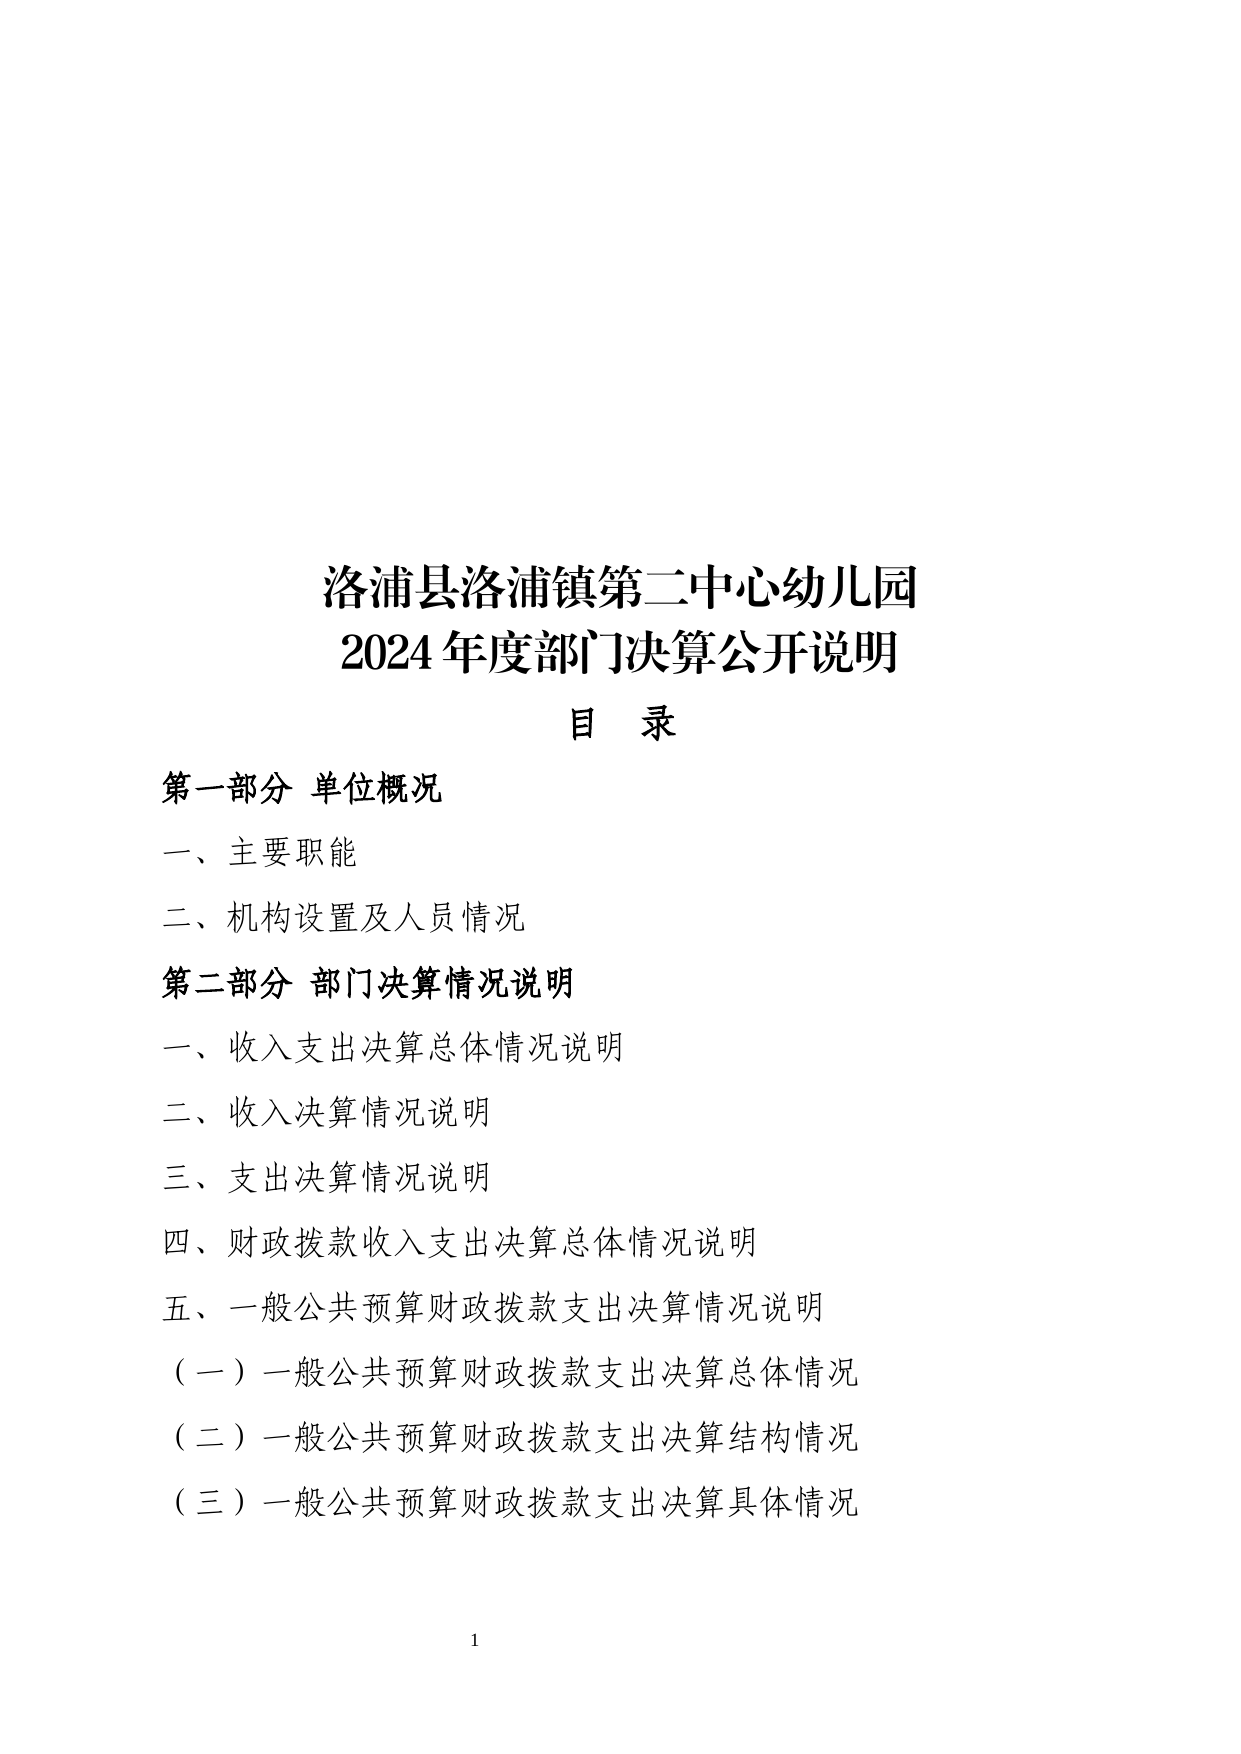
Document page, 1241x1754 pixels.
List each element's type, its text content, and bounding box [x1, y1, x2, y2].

text 目 录 [159, 688, 1081, 753]
text 第二部分 部门决算情况说明 [159, 948, 1081, 1013]
text 二、收入决算情况说明 [159, 1078, 1081, 1143]
text 洛浦县洛浦镇第二中心幼儿园 [159, 558, 1081, 623]
text 五、一般公共预算财政拨款支出决算情况说明 [159, 1273, 1081, 1338]
text （三）一般公共预算财政拨款支出决算具体情况 [159, 1468, 1081, 1533]
text 2024年度部门决算公开说明 [159, 623, 1081, 688]
text 一、收入支出决算总体情况说明 [159, 1013, 1081, 1078]
text 四、财政拨款收入支出决算总体情况说明 [159, 1208, 1081, 1273]
text 三、支出决算情况说明 [159, 1143, 1081, 1208]
text （一）一般公共预算财政拨款支出决算总体情况 [159, 1338, 1081, 1403]
text 第一部分 单位概况 [159, 753, 1081, 818]
text 一、主要职能 [159, 818, 1081, 883]
text 二、机构设置及人员情况 [159, 883, 1081, 948]
text （二）一般公共预算财政拨款支出决算结构情况 [159, 1403, 1081, 1468]
